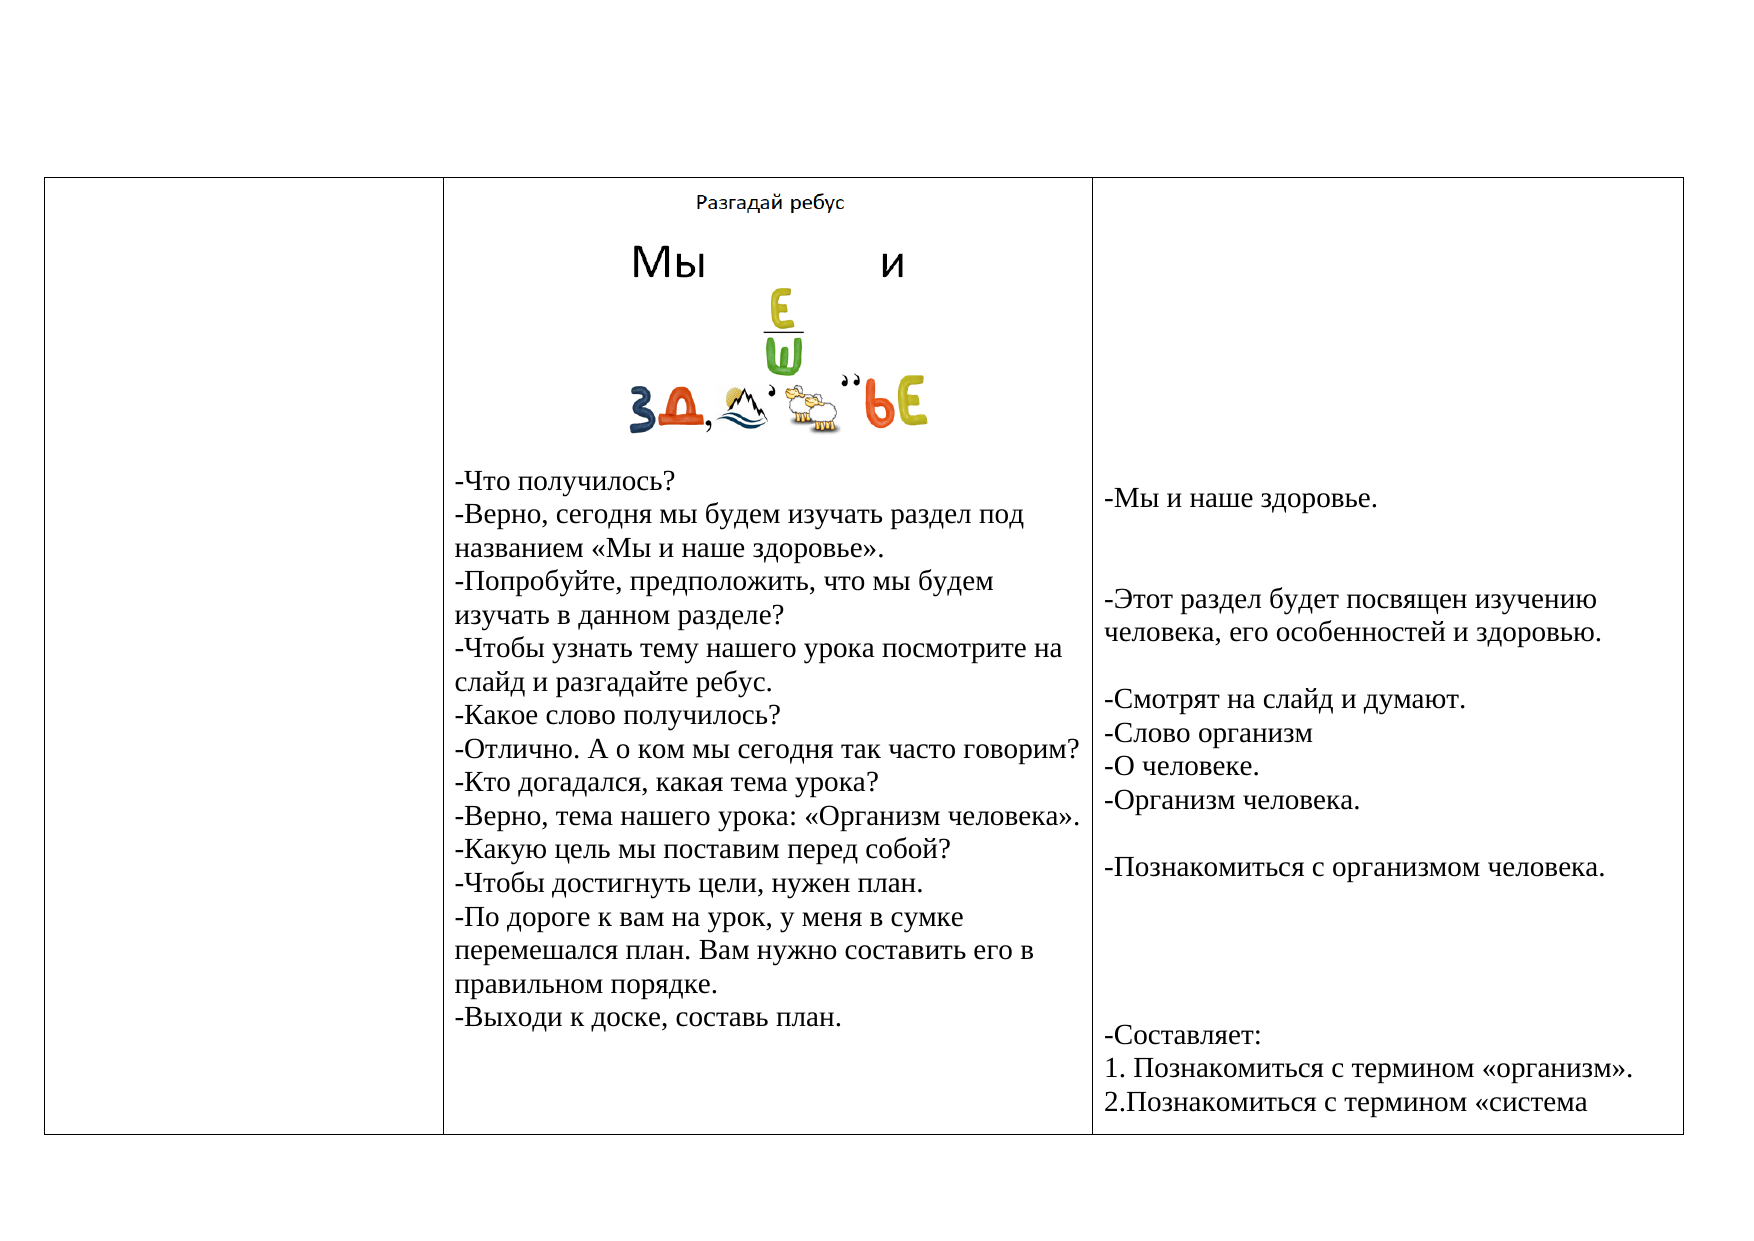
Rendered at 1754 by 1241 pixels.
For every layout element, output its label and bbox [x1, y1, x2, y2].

picture [578, 178, 958, 463]
table_cell [444, 178, 1092, 1133]
table_cell [1093, 178, 1683, 1133]
table_cell [45, 178, 443, 1133]
